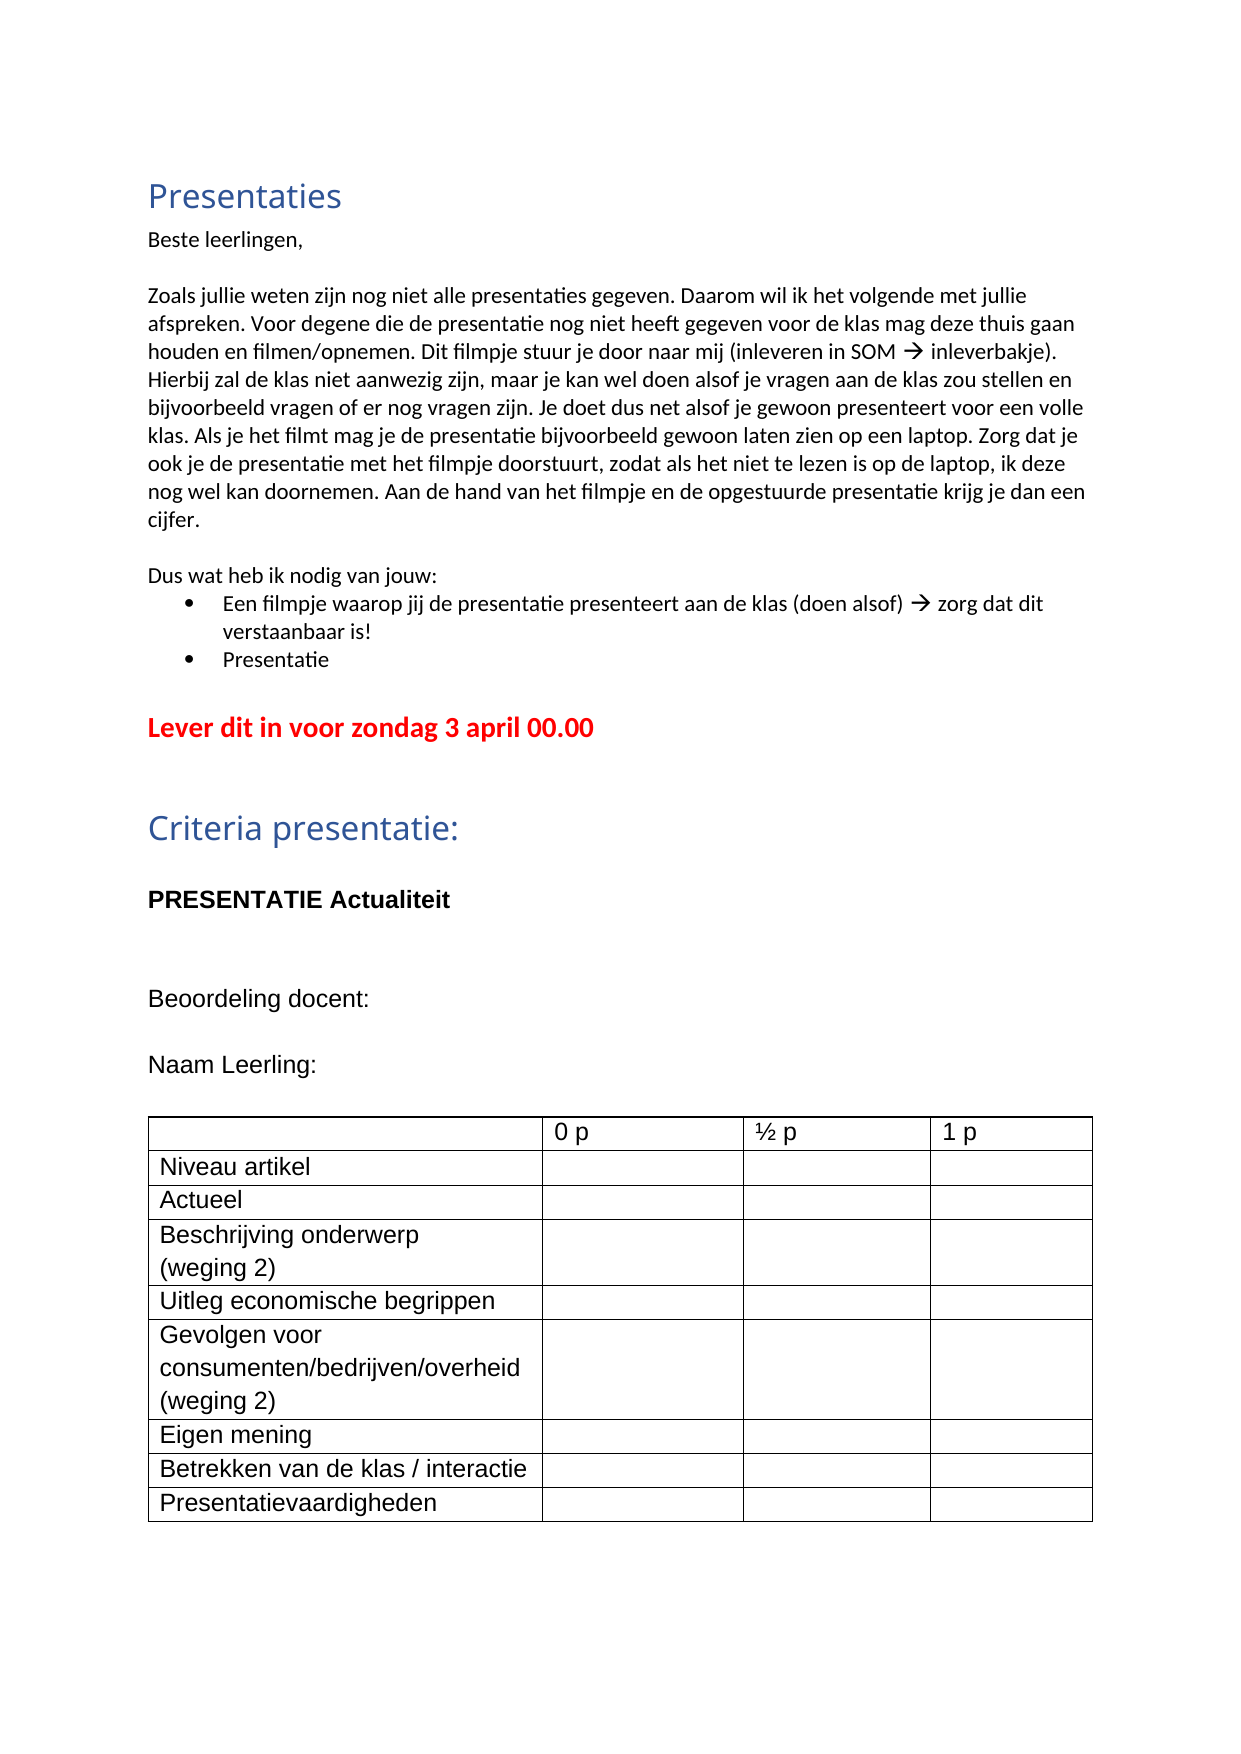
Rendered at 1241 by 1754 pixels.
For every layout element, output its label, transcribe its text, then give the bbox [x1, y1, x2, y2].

text Naam Leerling: [148, 1050, 1093, 1079]
table_cell Niveau artikel [149, 1151, 542, 1184]
table_cell [931, 1488, 1092, 1521]
table_cell [543, 1186, 743, 1218]
table_header ½ p [744, 1118, 930, 1150]
table_cell [744, 1454, 930, 1487]
table_cell Presentatievaardigheden [149, 1488, 542, 1521]
table_cell Actueel [149, 1186, 542, 1218]
table_cell [543, 1151, 743, 1184]
table_header [149, 1118, 542, 1150]
table_cell [744, 1151, 930, 1184]
subtitle Presentaties [148, 173, 1093, 218]
text Lever dit in voor zondag 3 april 00.00 [148, 709, 1093, 744]
table_cell [543, 1220, 743, 1285]
table_cell [744, 1186, 930, 1218]
table_cell [744, 1286, 930, 1319]
text PRESENTATIE Actualiteit [148, 885, 1093, 914]
table_cell [744, 1420, 930, 1453]
text Dus wat heb ik nodig van jouw: [148, 561, 1093, 589]
table_cell [744, 1220, 930, 1285]
table_cell [543, 1286, 743, 1319]
table_cell [543, 1488, 743, 1521]
table_cell Beschrijving onderwerp (weging 2) [149, 1220, 542, 1285]
table_cell Uitleg economische begrippen [149, 1286, 542, 1319]
text Beste leerlingen, [148, 225, 1093, 253]
list Presentatie [185, 645, 1093, 673]
table_cell [744, 1320, 930, 1419]
table_cell [931, 1220, 1092, 1285]
table_cell Betrekken van de klas / interactie [149, 1454, 542, 1487]
table_cell [931, 1320, 1092, 1419]
table_header 0 p [543, 1118, 743, 1150]
subtitle Criteria presentatie: [148, 805, 1093, 850]
table_cell [931, 1454, 1092, 1487]
table_cell [543, 1454, 743, 1487]
table_cell [931, 1151, 1092, 1184]
table_cell [744, 1488, 930, 1521]
table_header 1 p [931, 1118, 1092, 1150]
table_cell [931, 1286, 1092, 1319]
text Zoals jullie weten zijn nog niet alle presentaties gegeven. Daarom wil ik het volgende met jullie afspreken. Voor degene die de presentatie nog niet heeft gegeven voor de klas mag deze thuis gaan houden en filmen/opnemen. Dit filmpje stuur je door naar mij (inleveren in SOM inleverbakje). Hierbij zal de klas niet aanwezig zijn, maar je kan wel doen alsof je vragen aan de klas zou stellen en bijvoorbeeld vragen of er nog vragen zijn. Je doet dus net alsof je gewoon presenteert voor een volle klas. Als je het filmt mag je de presentatie bijvoorbeeld gewoon laten zien op een laptop. Zorg dat je ook je de presentatie met het filmpje doorstuurt, zodat als het niet te lezen is op de laptop, ik deze nog wel kan doornemen. Aan de hand van het filmpje en de opgestuurde presentatie krijg je dan een cijfer. [148, 281, 1093, 533]
table_cell [543, 1320, 743, 1419]
list Een filmpje waarop jij de presentatie presenteert aan de klas (doen alsof) zorg dat dit verstaanbaar is! [185, 589, 1093, 645]
table_cell Eigen mening [149, 1420, 542, 1453]
table_cell [931, 1186, 1092, 1218]
text Beoordeling docent: [148, 984, 1093, 1013]
table_cell [543, 1420, 743, 1453]
table_cell Gevolgen voor consumenten/bedrijven/overheid (weging 2) [149, 1320, 542, 1419]
table_cell [931, 1420, 1092, 1453]
